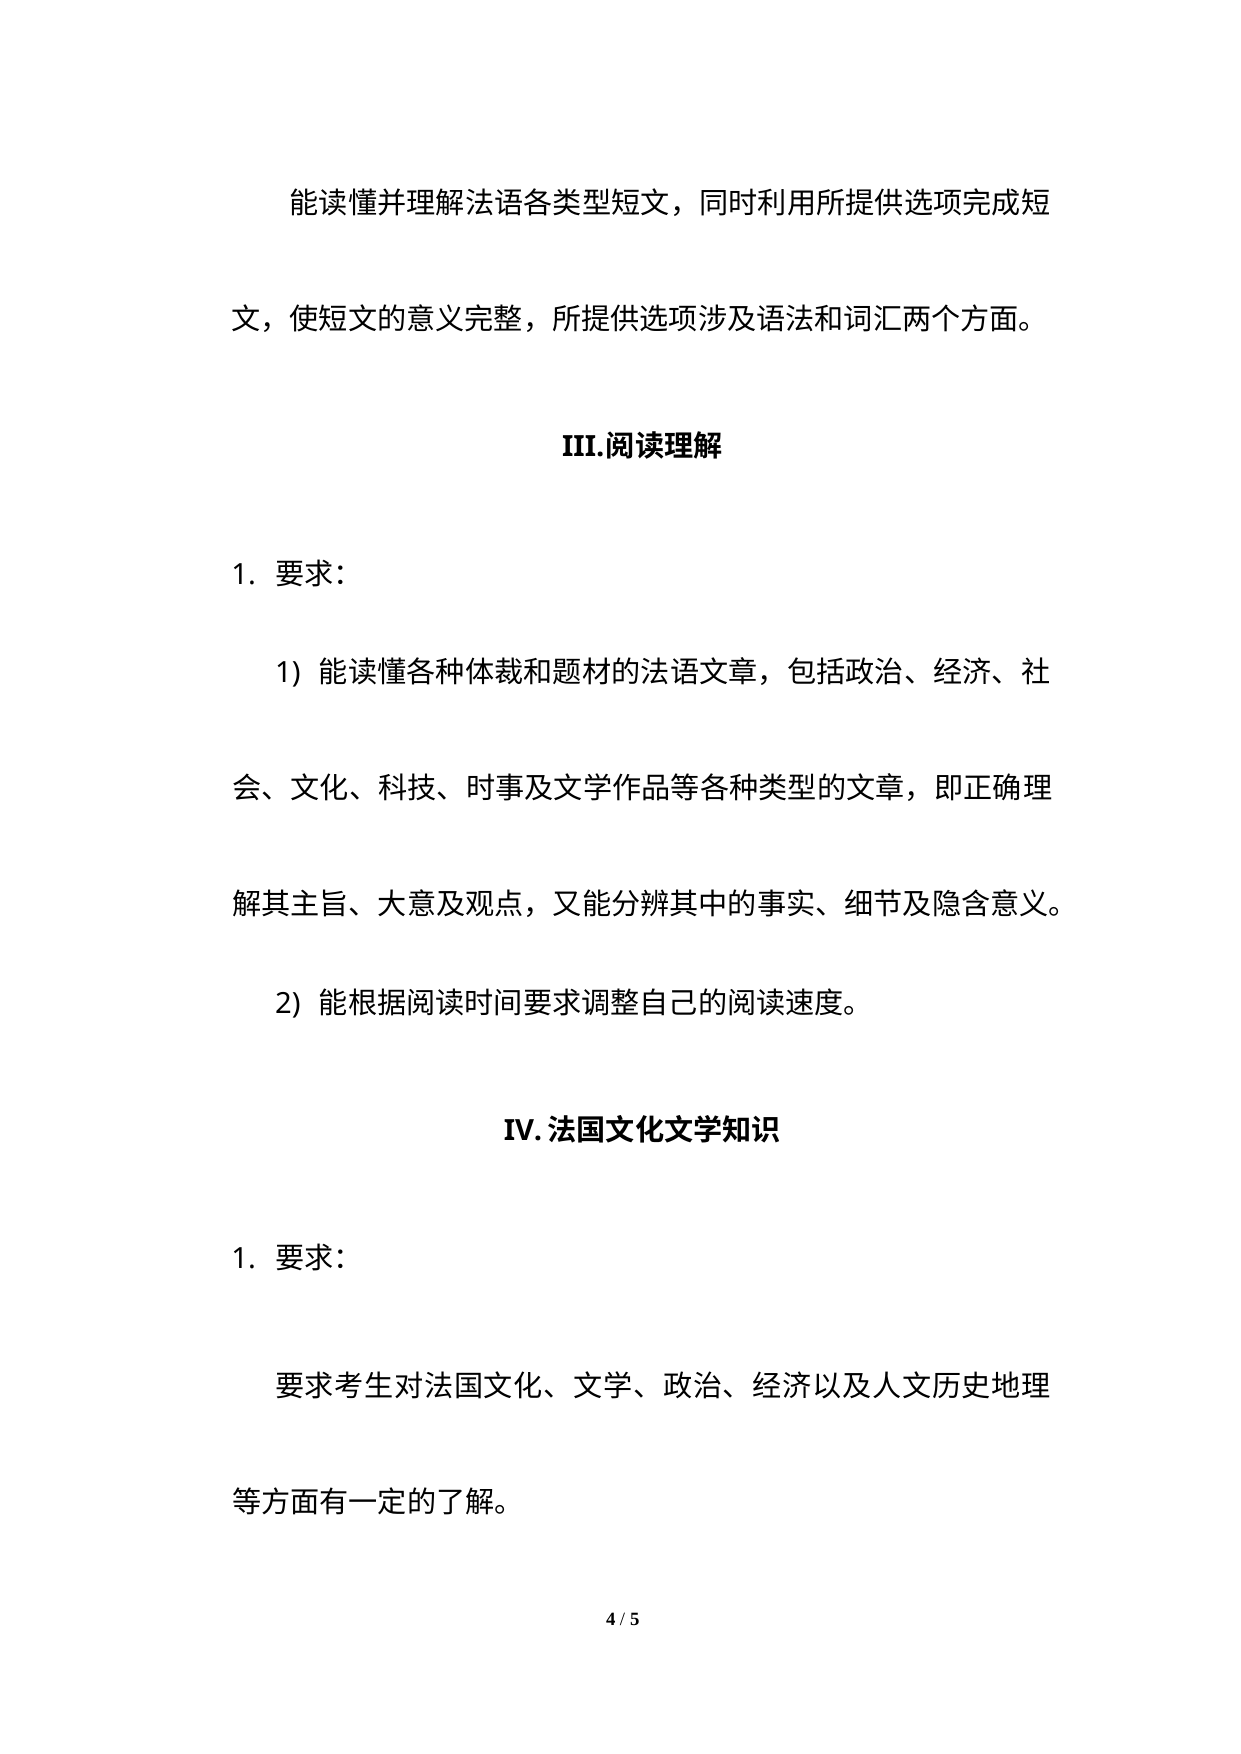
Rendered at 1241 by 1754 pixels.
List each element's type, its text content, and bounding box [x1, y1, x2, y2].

list 阅读理解 [231, 406, 1053, 483]
list 能根据阅读时间要求调整自己的阅读速度。 [232, 962, 1053, 1039]
list 能读懂并理解法语各类型短文，同时利用所提供选项完成短文，使短文的意义完整，所提供选项涉及语法和词汇两个方面。 [231, 162, 1053, 355]
list 要求： [231, 1217, 1053, 1294]
list 能读懂各种体裁和题材的法语文章，包括政治、经济、社会、文化、科技、时事及文学作品等各种类型的文章，即正确理解其主旨、大意及观点，又能分辨其中的事实、细节及隐含意义。 [232, 632, 1053, 941]
list 要求： [231, 533, 1053, 610]
list 法国文化文学知识 [231, 1089, 1053, 1167]
list 要求考生对法国文化、文学、政治、经济以及人文历史地理等方面有一定的了解。 [232, 1345, 1053, 1538]
